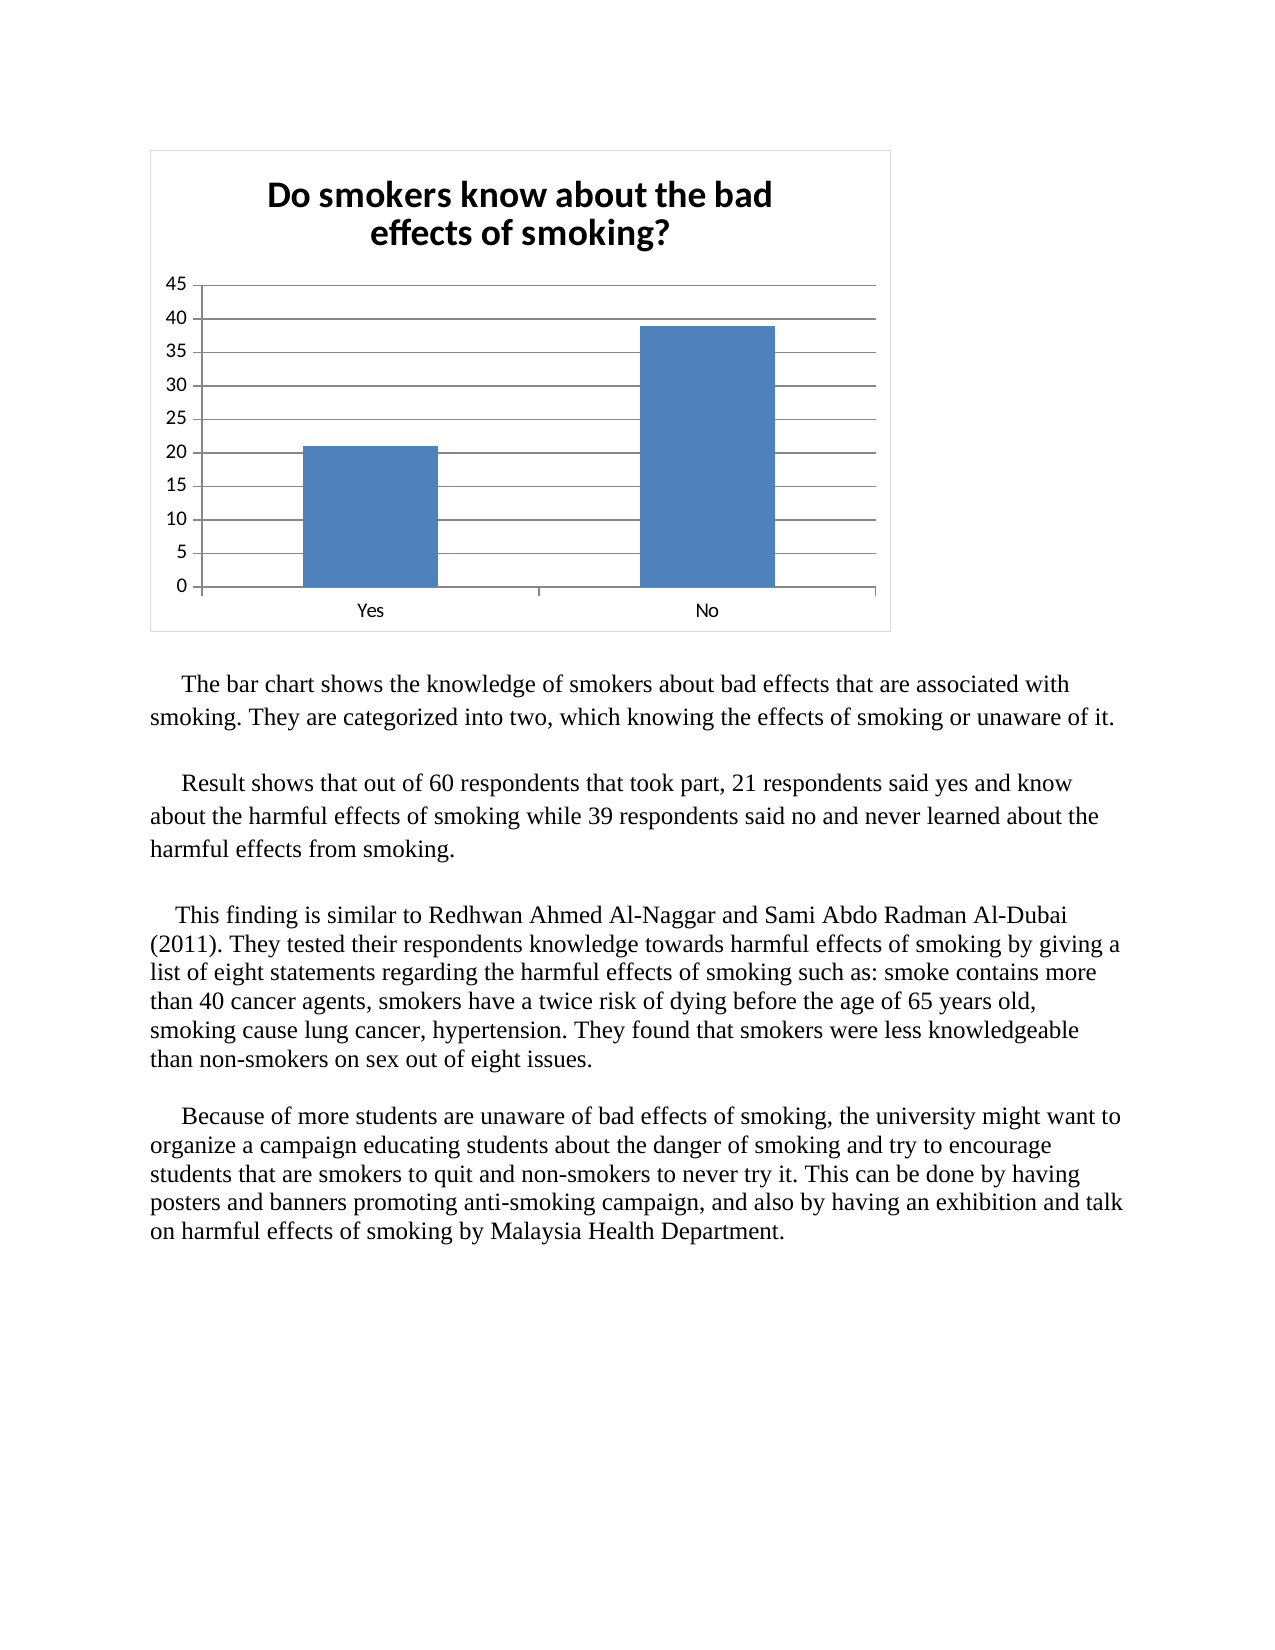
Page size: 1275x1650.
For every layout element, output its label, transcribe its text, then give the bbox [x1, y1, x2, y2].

text Because of more students are unaware of bad effects of smoking, the university might want to organize a campaign educating students about the danger of smoking and try to encourage students that are smokers to quit and non-smokers to never try it. This can be done by having posters and banners promoting anti-smoking campaign, and also by having an exhibition and talk on harmful effects of smoking by Malaysia Health Department. [150, 1101, 1125, 1245]
text Result shows that out of 60 respondents that took part, 21 respondents said yes and know about the harmful effects of smoking while 39 respondents said no and never learned about the harmful effects from smoking. [150, 768, 1125, 863]
text The bar chart shows the knowledge of smokers about bad effects that are associated with smoking. They are categorized into two, which knowing the effects of smoking or unaware of it. [150, 669, 1125, 731]
text This finding is similar to Redhwan Ahmed Al-Naggar and Sami Abdo Radman Al-Dubai (2011). They tested their respondents knowledge towards harmful effects of smoking by giving a list of eight statements regarding the harmful effects of smoking such as: smoke contains more than 40 cancer agents, smokers have a twice risk of dying before the age of 65 years old, smoking cause lung cancer, hypertension. They found that smokers were less knowledgeable than non-smokers on sex out of eight issues. [150, 900, 1125, 1072]
